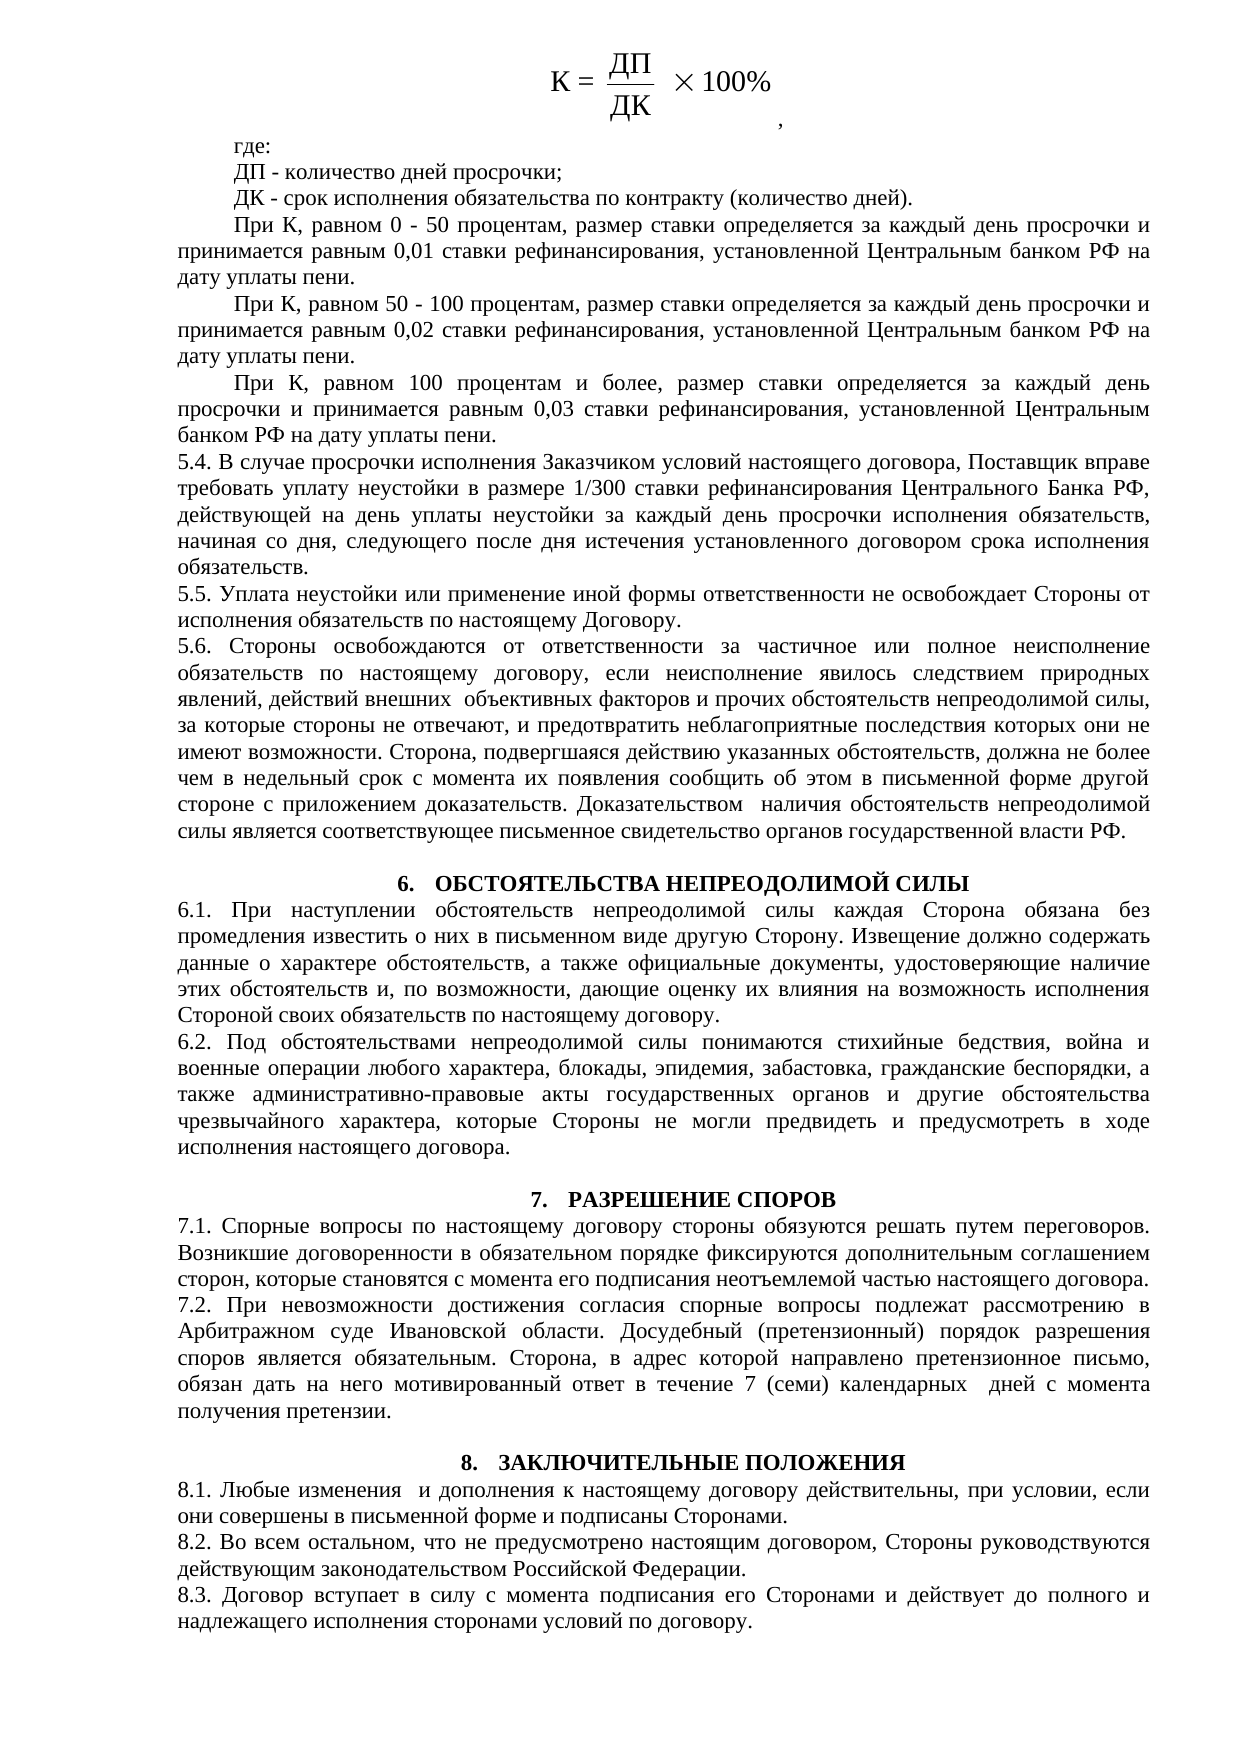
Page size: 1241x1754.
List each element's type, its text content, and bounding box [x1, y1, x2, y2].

text ДК - срок исполнения обязательства по контракту (количество дней). [177, 184, 1152, 211]
text 8.3. Договор вступает в силу с момента подписания его Сторонами и действует до полного и надлежащего исполнения сторонами условий по договору. [177, 1581, 1152, 1634]
text 7.1. Спорные вопросы по настоящему договору стороны обязуются решать путем переговоров. Возникшие договоренности в обязательном порядке фиксируются дополнительным соглашением сторон, которые становятся с момента его подписания неотъемлемой частью настоящего договора. [177, 1212, 1152, 1291]
list ОБСТОЯТЕЛЬСТВА НЕПРЕОДОЛИМОЙ СИЛЫ [215, 869, 1152, 896]
text 6.2. Под обстоятельствами непреодолимой силы понимаются стихийные бедствия, война и военные операции любого характера, блокады, эпидемия, забастовка, гражданские беспорядки, а также административно-правовые акты государственных органов и другие обстоятельства чрезвычайного характера, которые Стороны не могли предвидеть и предусмотреть в ходе исполнения настоящего договора. [177, 1028, 1152, 1159]
text , [177, 44, 1152, 132]
text 5.4. В случае просрочки исполнения Заказчиком условий настоящего договора, Поставщик вправе требовать уплату неустойки в размере 1/300 ставки рефинансирования Центрального Банка РФ, действующей на день уплаты неустойки за каждый день просрочки исполнения обязательств, начиная со дня, следующего после дня истечения установленного договором срока исполнения обязательств. [177, 448, 1152, 580]
text При К, равном 100 процентам и более, размер ставки определяется за каждый день просрочки и принимается равным 0,03 ставки рефинансирования, установленной Центральным банком РФ на дату уплаты пени. [177, 369, 1152, 448]
text При К, равном 50 - 100 процентам, размер ставки определяется за каждый день просрочки и принимается равным 0,02 ставки рефинансирования, установленной Центральным банком РФ на дату уплаты пени. [177, 290, 1152, 369]
text ДП - количество дней просрочки; [177, 158, 1152, 184]
text При К, равном 0 - 50 процентам, размер ставки определяется за каждый день просрочки и принимается равным 0,01 ставки рефинансирования, установленной Центральным банком РФ на дату уплаты пени. [177, 211, 1152, 290]
text 6.1. При наступлении обстоятельств непреодолимой силы каждая Сторона обязана без промедления известить о них в письменном виде другую Сторону. Извещение должно содержать данные о характере обстоятельств, а также официальные документы, удостоверяющие наличие этих обстоятельств и, по возможности, дающие оценку их влияния на возможность исполнения Стороной своих обязательств по настоящему договору. [177, 896, 1152, 1028]
text где: [177, 132, 1152, 158]
list РАЗРЕШЕНИЕ СПОРОВ [215, 1186, 1152, 1212]
text 8.1. Любые изменения и дополнения к настоящему договору действительны, при условии, если они совершены в письменной форме и подписаны Сторонами. [177, 1476, 1152, 1528]
text 5.6. Стороны освобождаются от ответственности за частичное или полное неисполнение обязательств по настоящему договору, если неисполнение явилось следствием природных явлений, действий внешних объективных факторов и прочих обстоятельств непреодолимой силы, за которые стороны не отвечают, и предотвратить неблагоприятные последствия которых они не имеют возможности. Сторона, подвергшаяся действию указанных обстоятельств, должна не более чем в недельный срок с момента их появления сообщить об этом в письменной форме другой стороне с приложением доказательств. Доказательством наличия обстоятельств непреодолимой силы является соответствующее письменное свидетельство органов государственной власти РФ. [177, 632, 1152, 843]
text 5.5. Уплата неустойки или применение иной формы ответственности не освобождает Стороны от исполнения обязательств по настоящему Договору. [177, 580, 1152, 632]
text 7.2. При невозможности достижения согласия спорные вопросы подлежат рассмотрению в Арбитражном суде Ивановской области. Досудебный (претензионный) порядок разрешения споров является обязательным. Сторона, в адрес которой направлено претензионное письмо, обязан дать на него мотивированный ответ в течение 7 (семи) календарных дней с момента получения претензии. [177, 1291, 1152, 1423]
list ЗАКЛЮЧИТЕЛЬНЫЕ ПОЛОЖЕНИЯ [215, 1449, 1152, 1476]
text 8.2. Во всем остальном, что не предусмотрено настоящим договором, Стороны руководствуются действующим законодательством Российской Федерации. [177, 1528, 1152, 1581]
